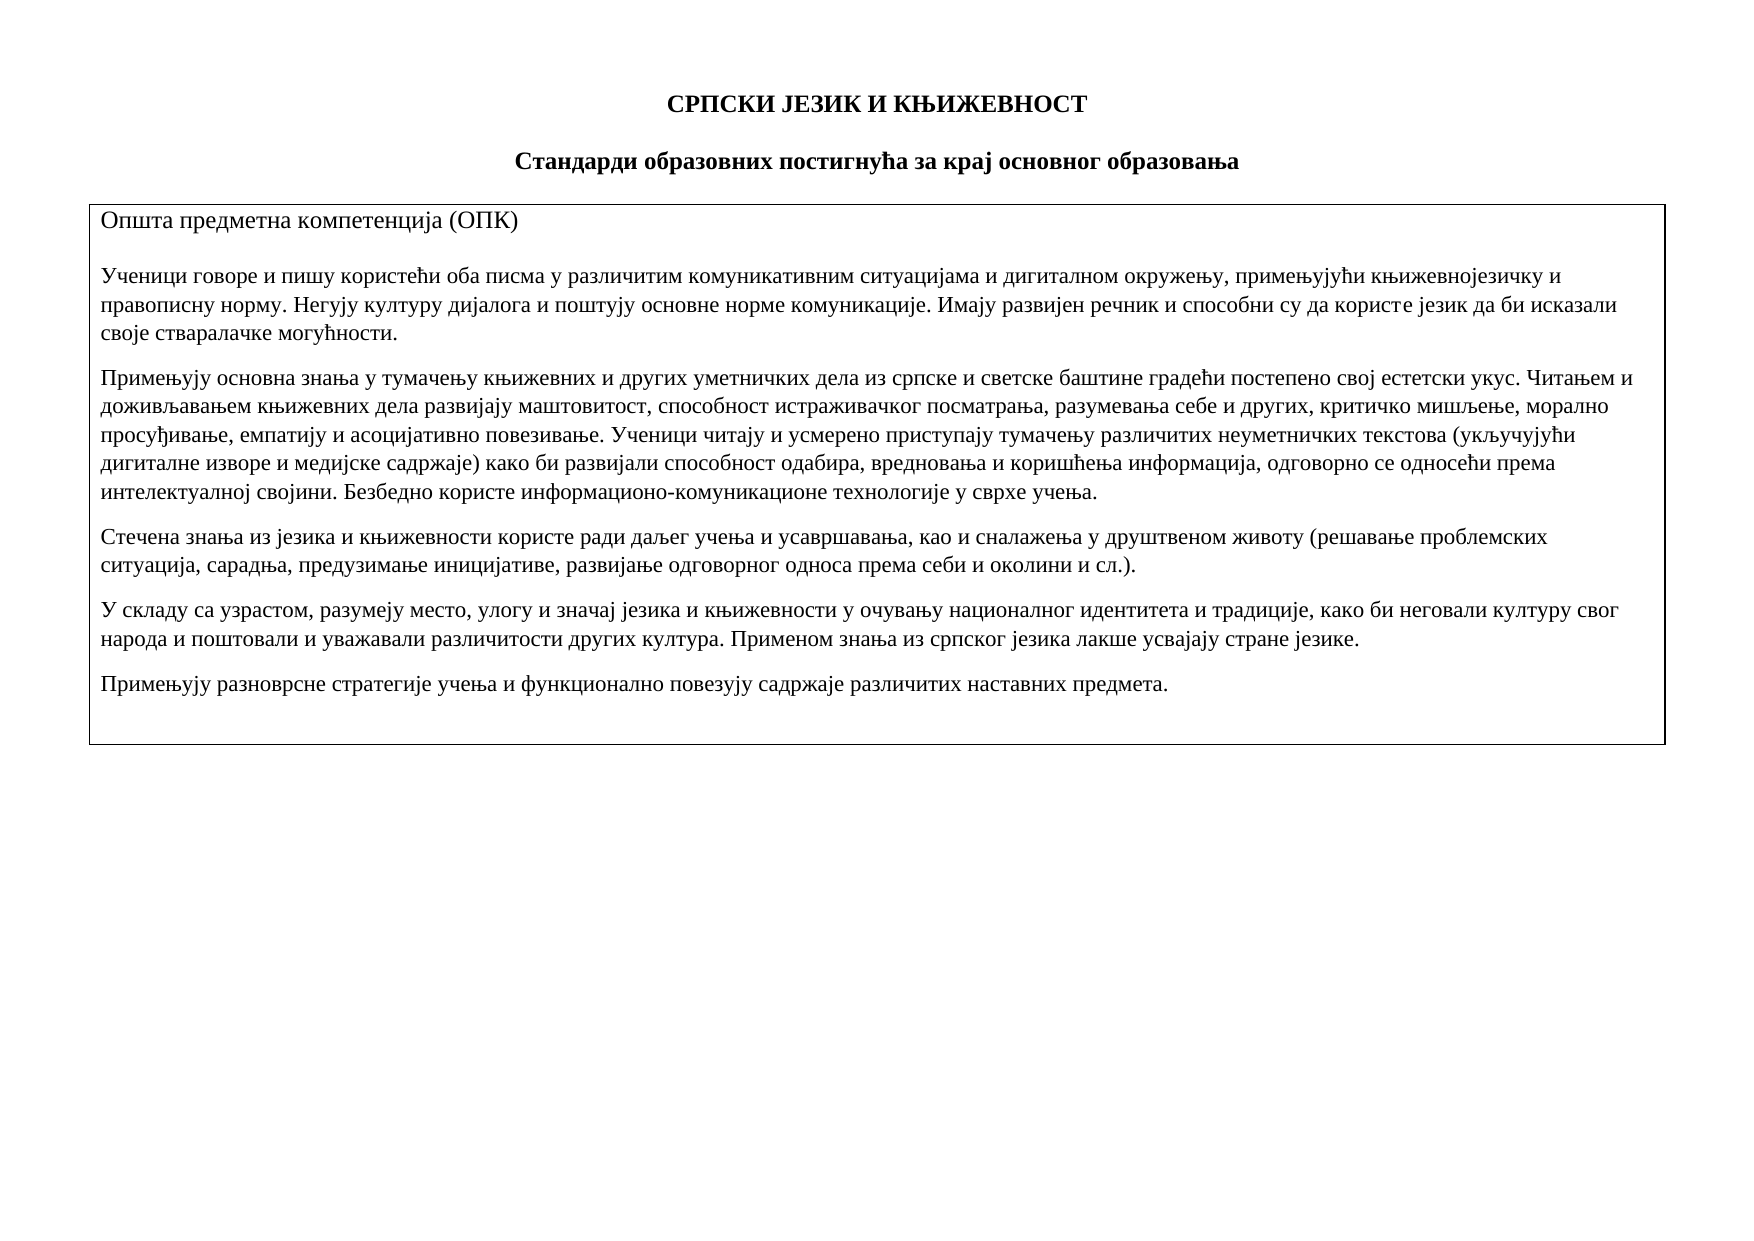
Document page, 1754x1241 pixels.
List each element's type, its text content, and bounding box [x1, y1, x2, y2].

text Стандарди образовних постигнућа за крај основног образовања [89, 146, 1665, 175]
text СРПСКИ ЈЕЗИК И КЊИЖЕВНОСТ [89, 89, 1665, 117]
table_header Општа предметна компетенција (ОПК) Ученици говоре и пишу користећи оба писма у различитим комуникативним ситуацијама и дигиталном окружењу, примењујући књижевнојезичку и правописну норму. Негују културу дијалога и поштују основне норме комуникације. Имају развијен речник и способни су да користe језик да би исказали своје стваралачке могућности. Примењују основна знања у тумачењу књижевних и других уметничких дела из српске и светске баштине градећи постепено свој естетски укус. Читањем и доживљавањем књижевних дела развијају маштовитост, способност истраживачког посматрања, разумевања себе и других, критичко мишљење, морално просуђивање, емпатију и асоцијативно повезивање. Ученици читају и усмерено приступају тумачењу различитих неуметничких текстова (укључујући дигиталне изворе и медијске садржаје) како би развијали способност одабира, вредновања и коришћења информација, одговорно се односећи према интелектуалној својини. Безбедно користе информационо-комуникационе технологије у сврхе учења. Стечена знања из језика и књижевности користе ради даљег учења и усавршавања, као и сналажења у друштвеном животу (решавање проблемских ситуација, сарадња, предузимање иницијативе, развијање одговорног односа према себи и околини и сл.). У складу са узрастом, разумеју место, улогу и значај језика и књижевности у очувању националног идентитета и традиције, како би неговали културу свог народа и поштовали и уважавали различитости других култура. Применом знања из српског језика лакше усвајају стране језике. Примењују разноврсне стратегије учења и функционално повезују садржаје различитих наставних предмета. [90, 205, 1664, 744]
